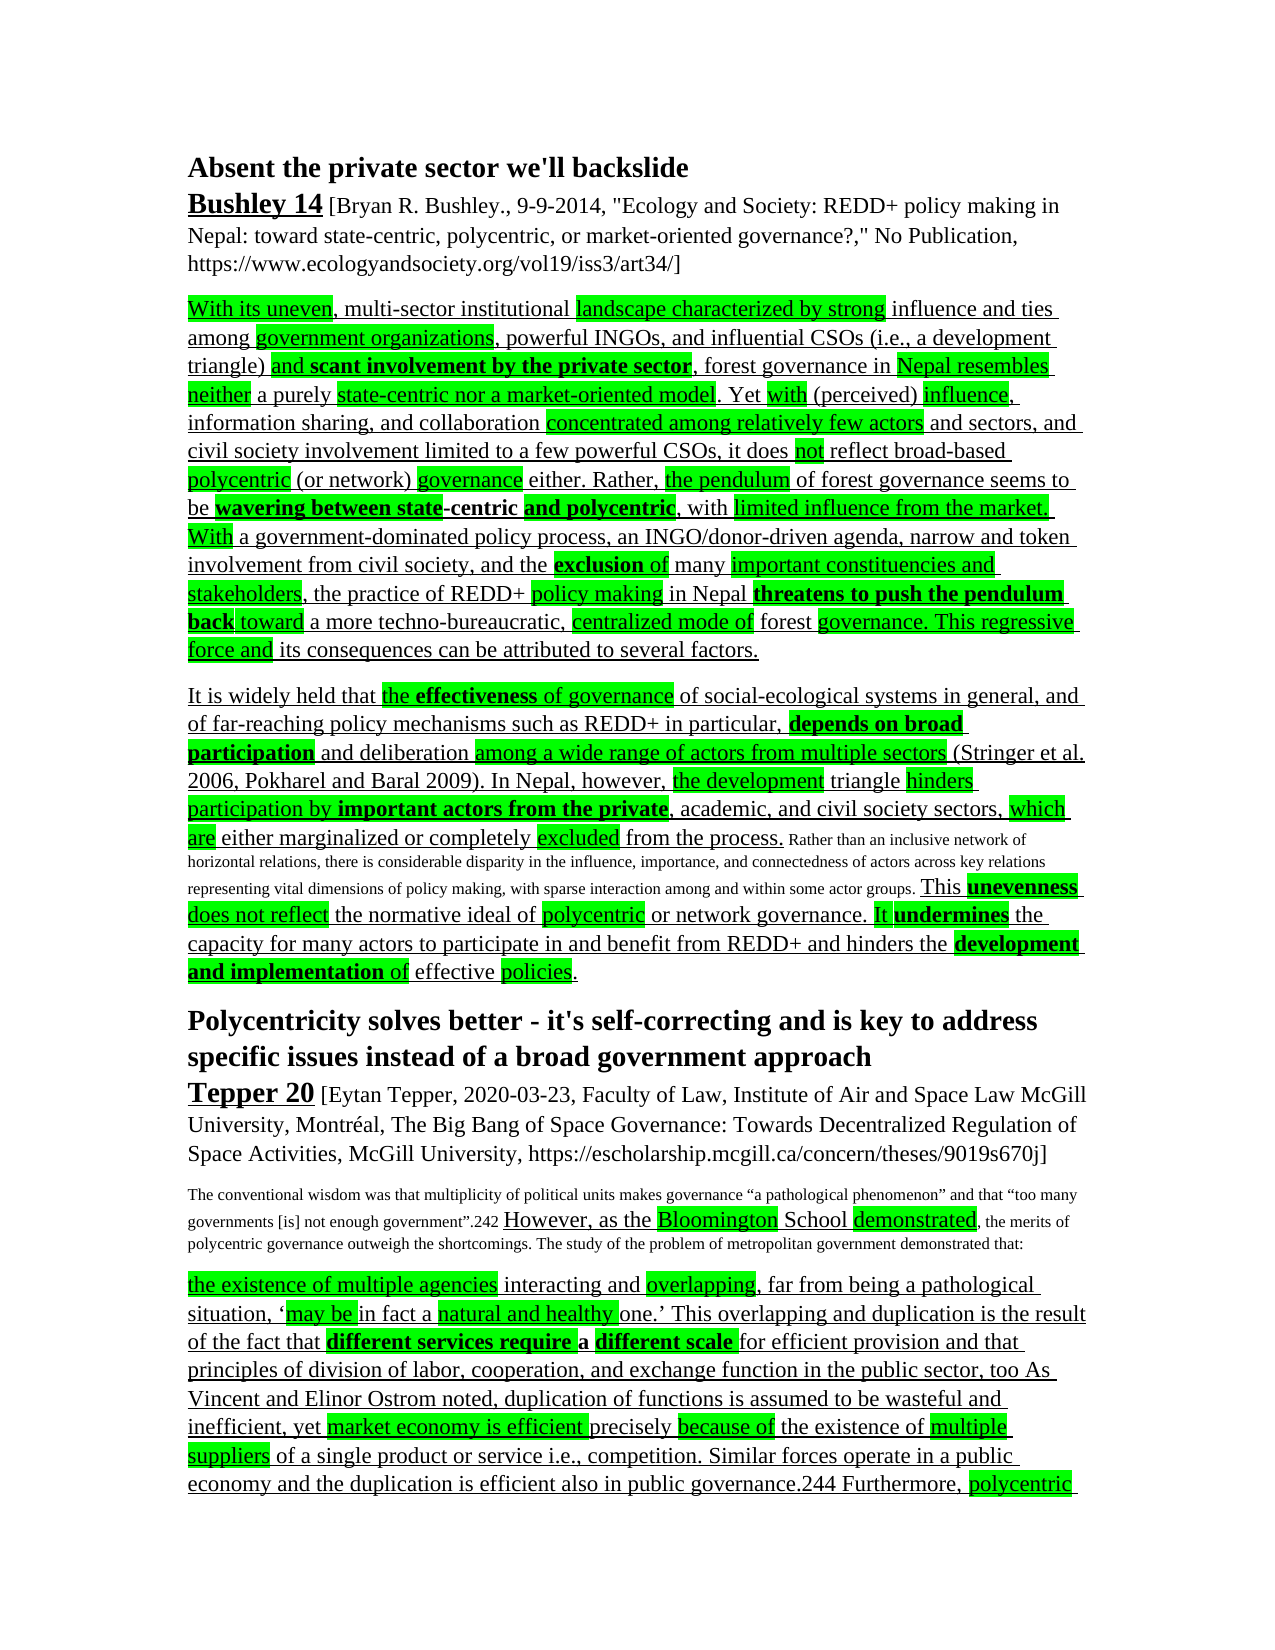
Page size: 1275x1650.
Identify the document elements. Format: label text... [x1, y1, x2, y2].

subtitle Polycentricity solves better - it's self-correcting and is key to address specific issues instead of a broad government approach [187, 1003, 1087, 1073]
subtitle Absent the private sector we'll backslide [187, 150, 1087, 183]
text It is widely held that the effectiveness of governance of social-ecological systems in general, and of far-reaching policy mechanisms such as REDD+ in particular, depends on broad participation and deliberation among a wide range of actors from multiple sectors (Stringer et al. 2006, Pokharel and Baral 2009). In Nepal, however, the development triangle hinders participation by important actors from the private, academic, and civil society sectors, which are either marginalized or completely excluded from the process. Rather than an inclusive network of horizontal relations, there is considerable disparity in the influence, importance, and connectedness of actors across key relations representing vital dimensions of policy making, with sparse interaction among and within some actor groups. This unevenness does not reflect the normative ideal of polycentric or network governance. It undermines the capacity for many actors to participate in and benefit from REDD+ and hinders the development and implementation of effective policies. [187, 682, 1087, 984]
text With its uneven, multi-sector institutional landscape characterized by strong influence and ties among government organizations, powerful INGOs, and influential CSOs (i.e., a development triangle) and scant involvement by the private sector, forest governance in Nepal resembles neither a purely state-centric nor a market-oriented model. Yet with (perceived) influence, information sharing, and collaboration concentrated among relatively few actors and sectors, and civil society involvement limited to a few powerful CSOs, it does not reflect broad-based polycentric (or network) governance either. Rather, the pendulum of forest governance seems to be wavering between state-centric and polycentric, with limited influence from the market. With a government-dominated policy process, an INGO/donor-driven agenda, narrow and token involvement from civil society, and the exclusion of many important constituencies and stakeholders, the practice of REDD+ policy making in Nepal threatens to push the pendulum back toward a more techno-bureaucratic, centralized mode of forest governance. This regressive force and its consequences can be attributed to several factors. [187, 295, 1087, 663]
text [187, 1271, 1087, 1497]
text The conventional wisdom was that multiplicity of political units makes governance “a pathological phenomenon” and that “too many governments [is] not enough government”.242 However, as the Bloomington School demonstrated, the merits of polycentric governance outweigh the shortcomings. The study of the problem of metropolitan government demonstrated that: [187, 1185, 1087, 1253]
text Tepper 20 [Eytan Tepper, 2020-03-23, Faculty of Law, Institute of Air and Space Law McGill University, Montréal, The Big Bang of Space Governance: Towards Decentralized Regulation of Space Activities, McGill University, https://escholarship.mcgill.ca/concern/theses/9019s670j] [187, 1076, 1087, 1166]
text Bushley 14 [Bryan R. Bushley., 9-9-2014, "Ecology and Society: REDD+ policy making in Nepal: toward state-centric, polycentric, or market-oriented governance?," No Publication, https://www.ecologyandsociety.org/vol19/iss3/art34/] [187, 186, 1087, 277]
